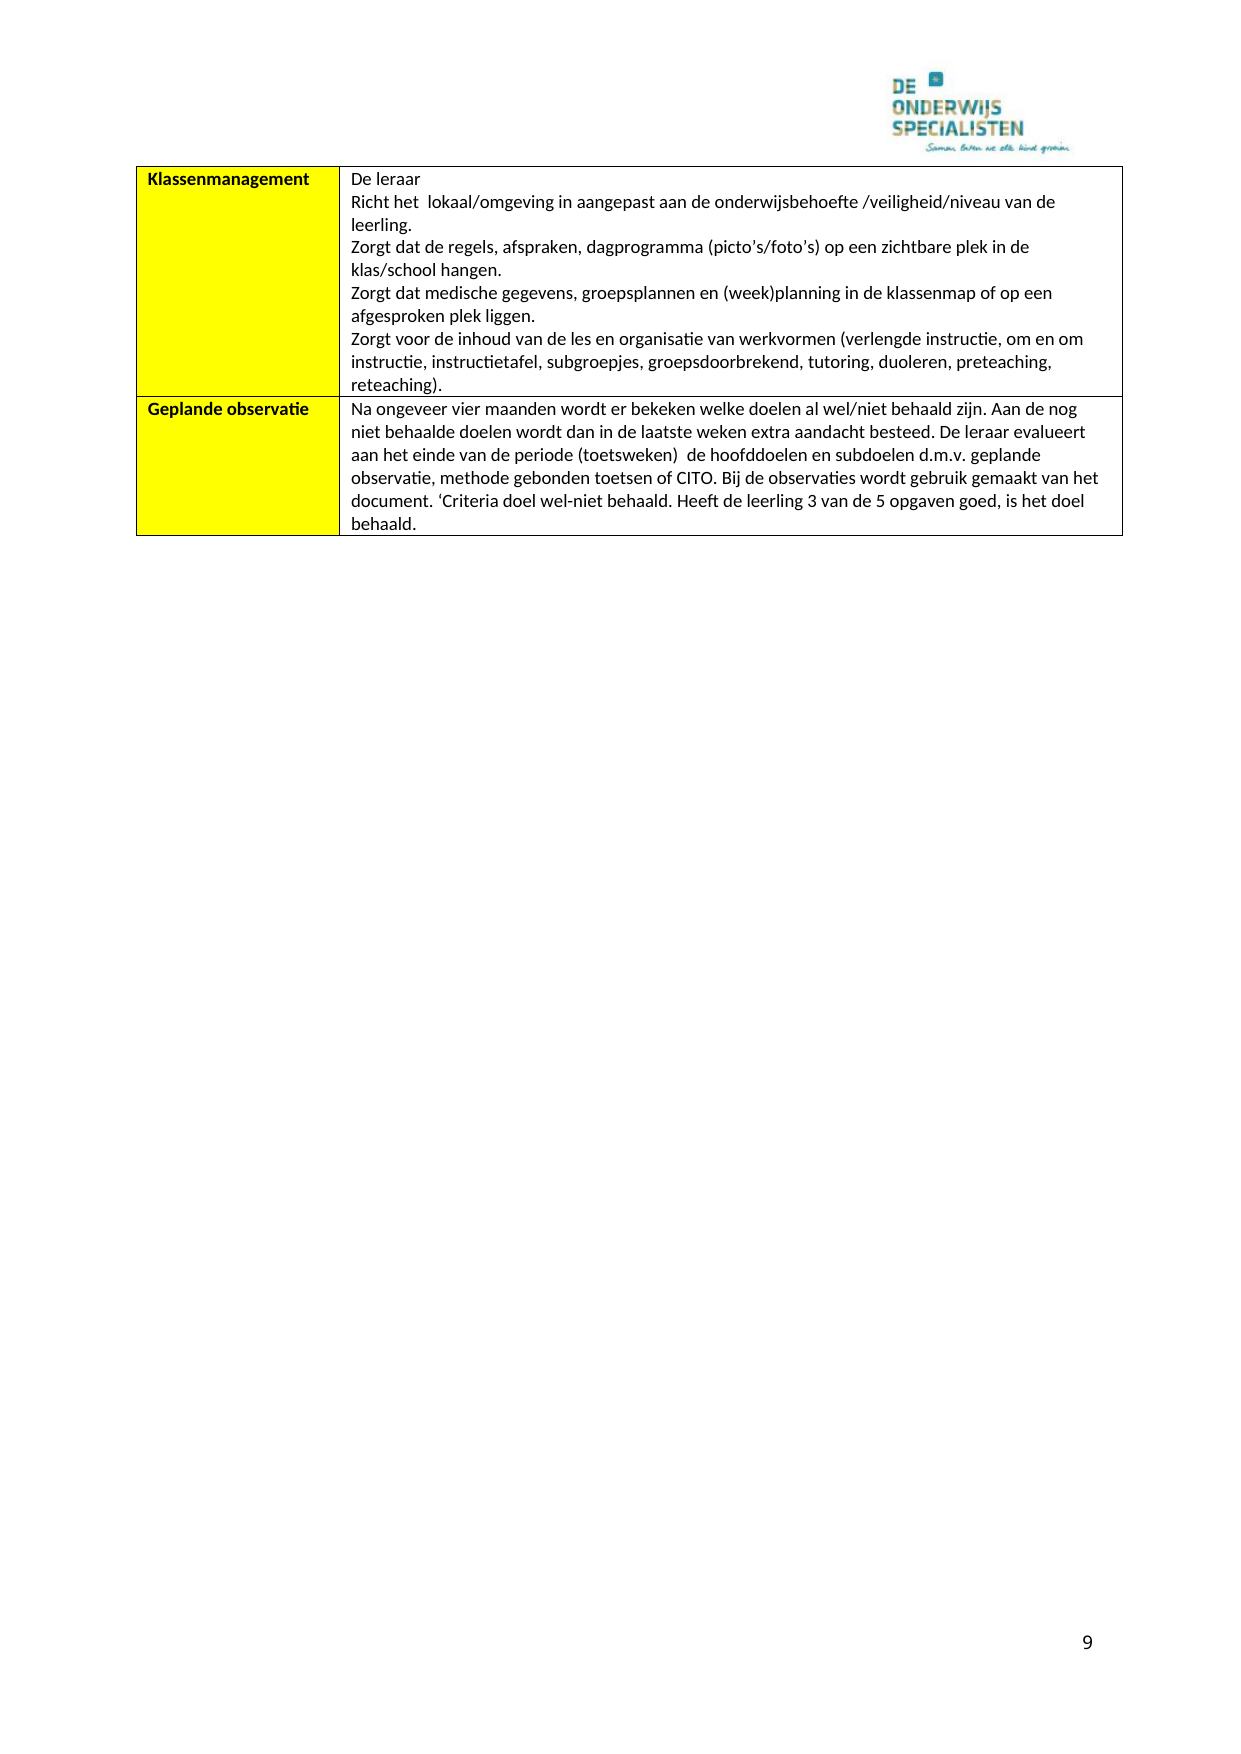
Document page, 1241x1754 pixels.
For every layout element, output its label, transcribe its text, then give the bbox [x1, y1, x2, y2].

table_cell Geplande observatie [137, 397, 339, 535]
table_cell De leraar Richt het lokaal/omgeving in aangepast aan de onderwijsbehoefte /veiligheid/niveau van de leerling. Zorgt dat de regels, afspraken, dagprogramma (picto’s/foto’s) op een zichtbare plek in de klas/school hangen. Zorgt dat medische gegevens, groepsplannen en (week)planning in de klassenmap of op een afgesproken plek liggen. Zorgt voor de inhoud van de les en organisatie van werkvormen (verlengde instructie, om en om instructie, instructietafel, subgroepjes, groepsdoorbrekend, tutoring, duoleren, preteaching, reteaching). [340, 167, 1122, 396]
table_cell Klassenmanagement [137, 167, 339, 396]
picture [869, 59, 1093, 166]
table_cell Na ongeveer vier maanden wordt er bekeken welke doelen al wel/niet behaald zijn. Aan de nog niet behaalde doelen wordt dan in de laatste weken extra aandacht besteed. De leraar evalueert aan het einde van de periode (toetsweken) de hoofddoelen en subdoelen d.m.v. geplande observatie, methode gebonden toetsen of CITO. Bij de observaties wordt gebruik gemaakt van het document. ‘Criteria doel wel-niet behaald. Heeft de leerling 3 van de 5 opgaven goed, is het doel behaald. [340, 397, 1122, 535]
